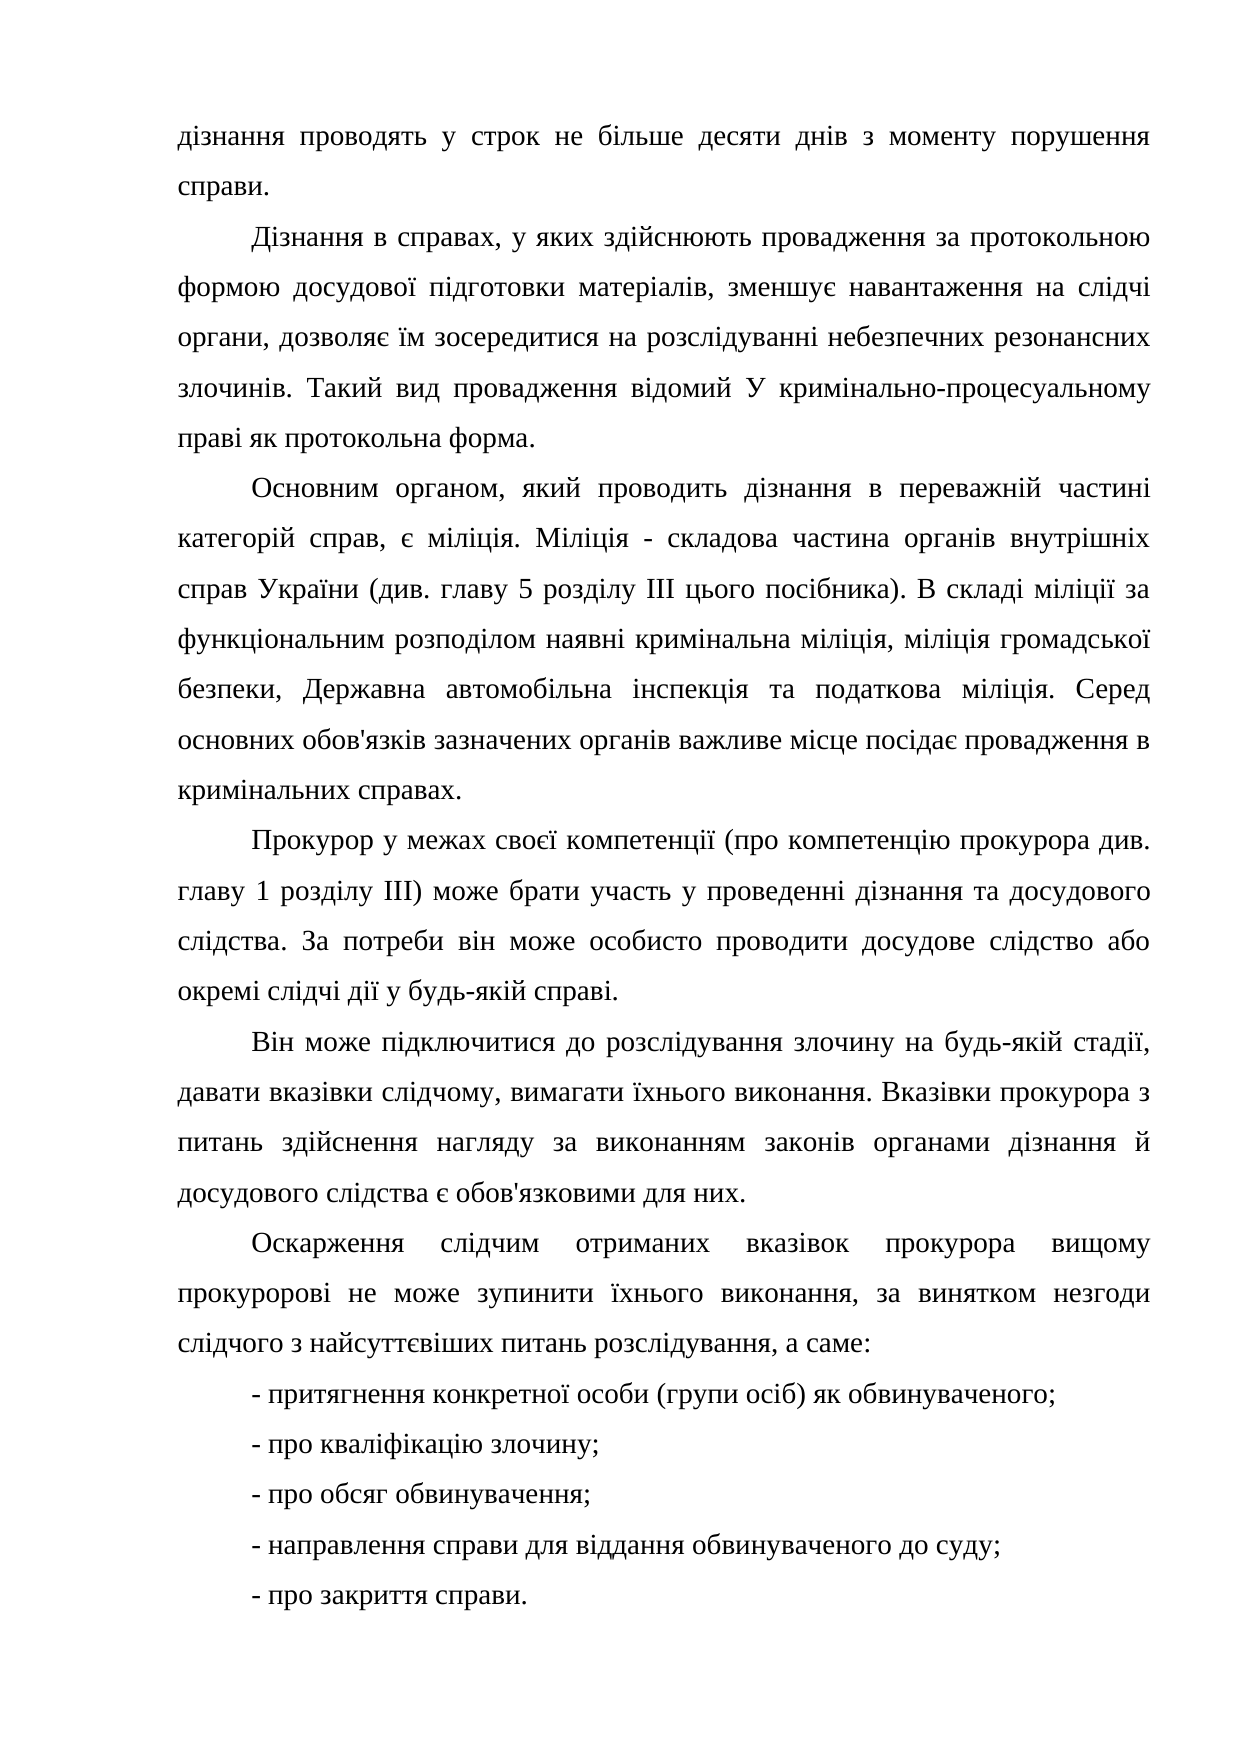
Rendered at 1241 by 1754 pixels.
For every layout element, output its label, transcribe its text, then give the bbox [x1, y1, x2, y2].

text Дізнання в справах, у яких здійснюють провадження за протокольною формою досудової підготовки матеріалів, зменшує навантаження на слідчі органи, дозволяє їм зосередитися на розслідуванні небезпечних резонансних злочинів. Такий вид провадження відомий У кримінально-процесуальному праві як протокольна форма. [177, 219, 1152, 453]
text - притягнення конкретної особи (групи осіб) як обвинуваченого; [177, 1376, 1152, 1409]
text Основним органом, який проводить дізнання в переважній частині категорій справ, є міліція. Міліція - складова частина органів внутрішніх справ України (див. главу 5 розділу III цього посібника). В складі міліції за функціональним розподілом наявні кримінальна міліція, міліція громадської безпеки, Державна автомобільна інспекція та податкова міліція. Серед основних обов'язків зазначених органів важливе місце посідає провадження в кримінальних справах. [177, 470, 1152, 806]
text Він може підключитися до розслідування злочину на будь-якій стадії, давати вказівки слідчому, вимагати їхнього виконання. Вказівки прокурора з питань здійснення нагляду за виконанням законів органами дізнання й досудового слідства є обов'язковими для них. [177, 1024, 1152, 1208]
text Прокурор у межах своєї компетенції (про компетенцію прокурора див. главу 1 розділу III) може брати участь у проведенні дізнання та досудового слідства. За потреби він може особисто проводити досудове слідство або окремі слідчі дії у будь-якій справі. [177, 822, 1152, 1007]
text Оскарження слідчим отриманих вказівок прокурора вищому прокуророві не може зупинити їхнього виконання, за винятком незгоди слідчого з найсуттєвіших питань розслідування, а саме: [177, 1225, 1152, 1359]
text - про закриття справи. [177, 1577, 1152, 1611]
text - про обсяг обвинувачення; [177, 1477, 1152, 1510]
text - про кваліфікацію злочину; [177, 1426, 1152, 1460]
text - направлення справи для віддання обвинуваченого до суду; [177, 1527, 1152, 1560]
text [177, 118, 1152, 202]
